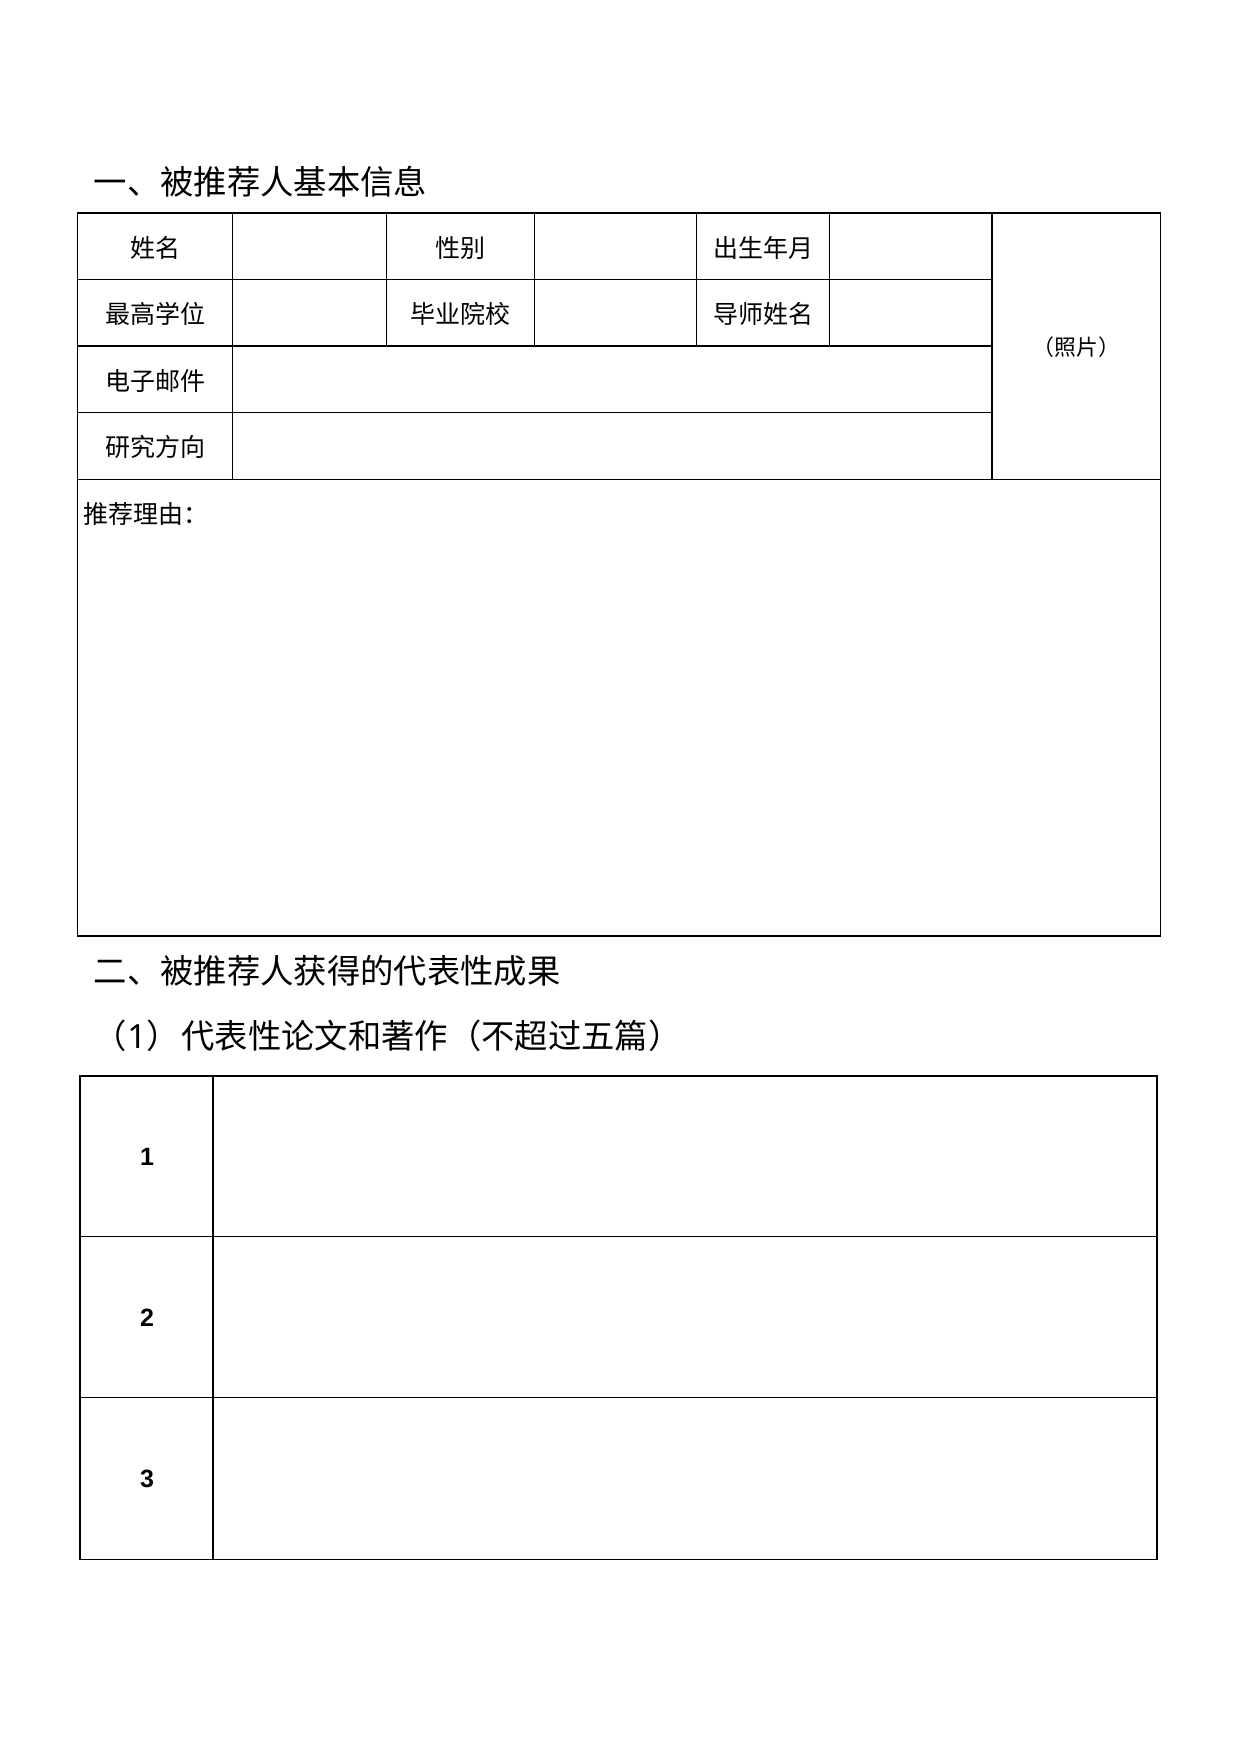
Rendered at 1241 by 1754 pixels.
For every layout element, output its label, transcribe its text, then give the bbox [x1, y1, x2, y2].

table_cell [233, 347, 991, 412]
table_header [233, 214, 386, 279]
table_header 出生年月 [697, 214, 829, 279]
table_cell [830, 280, 991, 345]
table_header [830, 214, 991, 279]
table_cell [214, 1398, 1156, 1559]
table_cell [233, 413, 991, 478]
text 二、被推荐人获得的代表性成果 [94, 937, 1144, 1002]
table_cell 电子邮件 [78, 347, 232, 412]
table_cell 3 [81, 1398, 212, 1559]
text 一、被推荐人基本信息 [94, 147, 1144, 212]
table_cell 导师姓名 [697, 280, 829, 345]
table_cell [233, 280, 386, 345]
table_header （照片） [993, 214, 1160, 478]
table_cell 研究方向 [78, 413, 232, 478]
table_header 姓名 [78, 214, 232, 279]
list 代表性论文和著作（不超过五篇） [94, 1002, 1144, 1067]
table_header [214, 1077, 1156, 1236]
table_cell 毕业院校 [387, 280, 534, 345]
table_cell [535, 280, 696, 345]
table_header [535, 214, 696, 279]
table_header 1 [81, 1077, 212, 1236]
table_cell 2 [81, 1237, 212, 1397]
table_header 性别 [387, 214, 534, 279]
table_cell 推荐理由： [78, 480, 1160, 935]
table_cell [214, 1237, 1156, 1397]
table_cell 最高学位 [78, 280, 232, 345]
